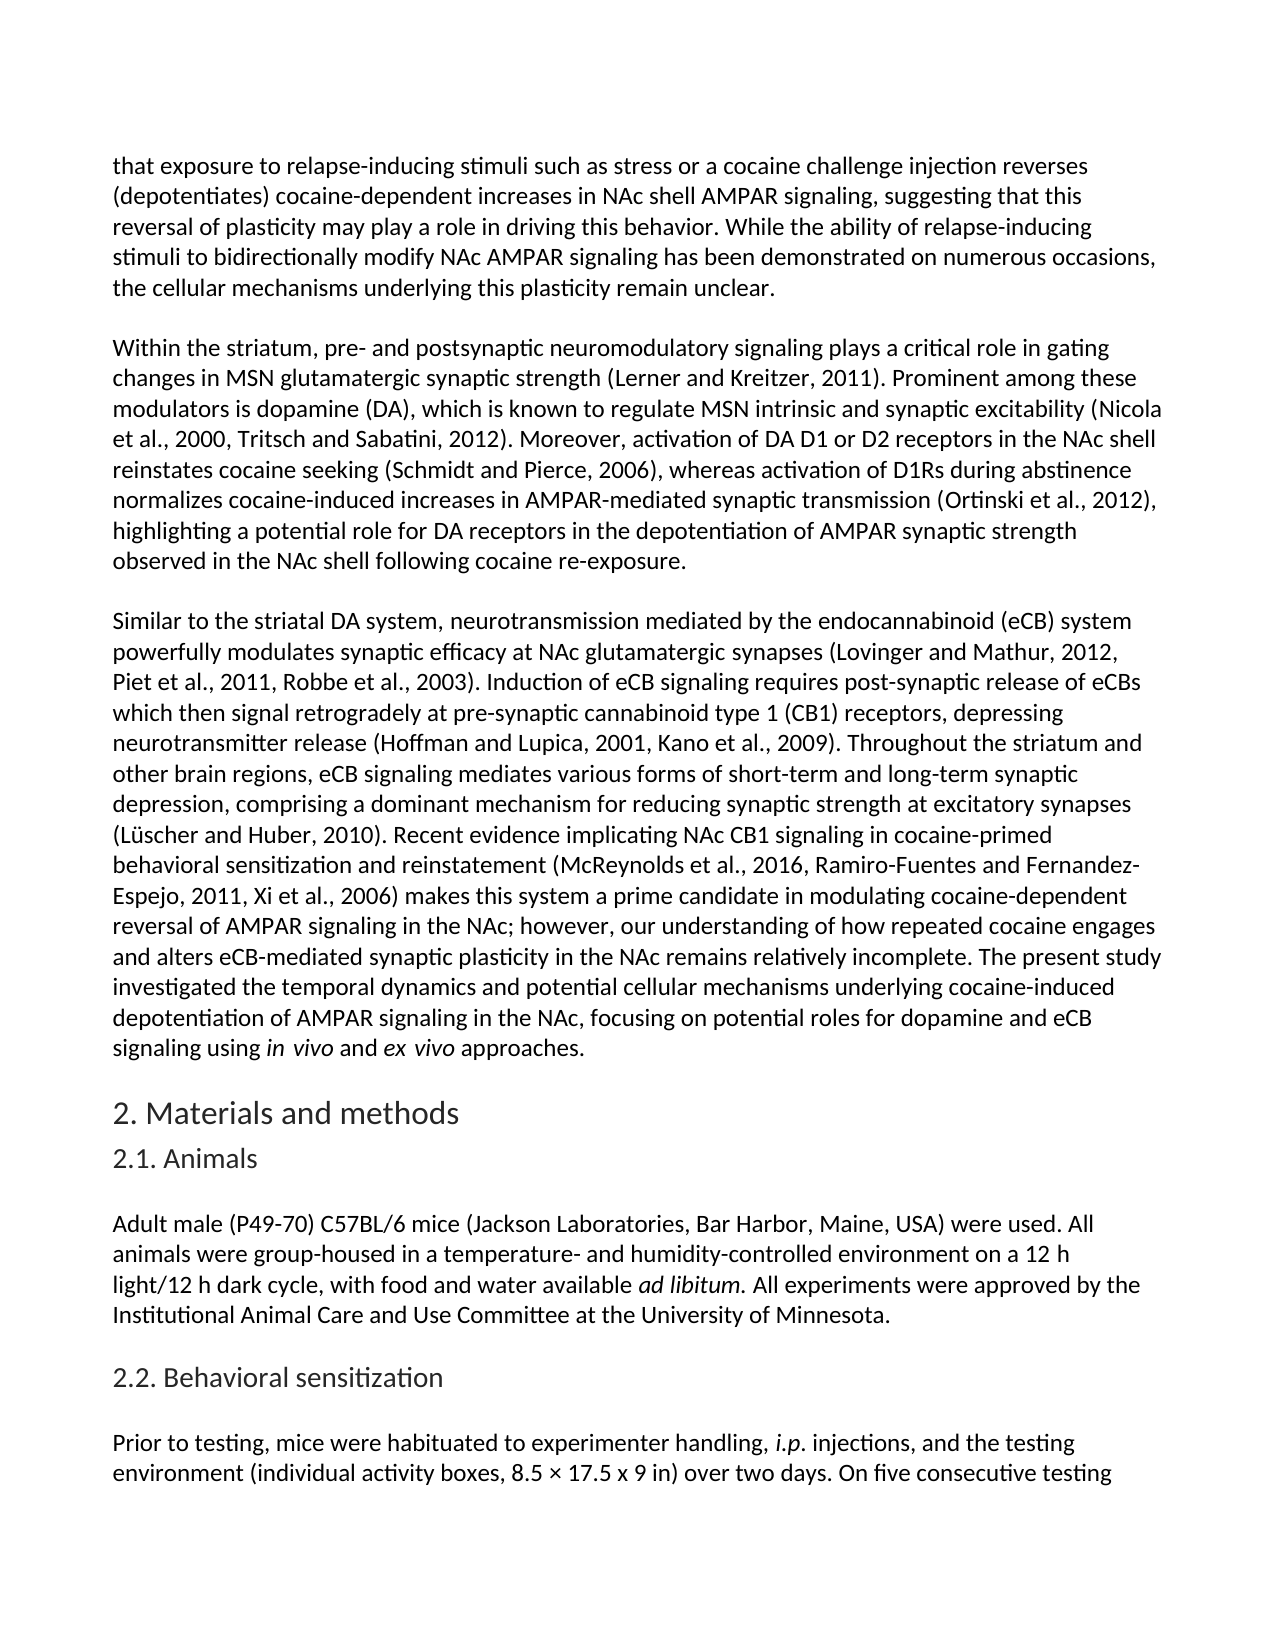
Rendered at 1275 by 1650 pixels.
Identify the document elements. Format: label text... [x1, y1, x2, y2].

subtitle 2. Materials and methods [112, 1092, 1162, 1133]
text Within the striatum, pre- and postsynaptic neuromodulatory signaling plays a critical role in gating changes in MSN glutamatergic synaptic strength (Lerner and Kreitzer, 2011). Prominent among these modulators is dopamine (DA), which is known to regulate MSN intrinsic and synaptic excitability (Nicola et al., 2000, Tritsch and Sabatini, 2012). Moreover, activation of DA D1 or D2 receptors in the NAc shell reinstates cocaine seeking (Schmidt and Pierce, 2006), whereas activation of D1Rs during abstinence normalizes cocaine-induced increases in AMPAR-mediated synaptic transmission (Ortinski et al., 2012), highlighting a potential role for DA receptors in the depotentiation of AMPAR synaptic strength observed in the NAc shell following cocaine re-exposure. [112, 332, 1162, 576]
subtitle 2.1. Animals [112, 1140, 1162, 1176]
subtitle 2.2. Behavioral sensitization [112, 1359, 1162, 1395]
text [112, 150, 1162, 303]
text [112, 1427, 1162, 1488]
text Similar to the striatal DA system, neurotransmission mediated by the endocannabinoid (eCB) system powerfully modulates synaptic efficacy at NAc glutamatergic synapses (Lovinger and Mathur, 2012, Piet et al., 2011, Robbe et al., 2003). Induction of eCB signaling requires post-synaptic release of eCBs which then signal retrogradely at pre-synaptic cannabinoid type 1 (CB1) receptors, depressing neurotransmitter release (Hoffman and Lupica, 2001, Kano et al., 2009). Throughout the striatum and other brain regions, eCB signaling mediates various forms of short-term and long-term synaptic depression, comprising a dominant mechanism for reducing synaptic strength at excitatory synapses (Lüscher and Huber, 2010). Recent evidence implicating NAc CB1 signaling in cocaine-primed behavioral sensitization and reinstatement (McReynolds et al., 2016, Ramiro-Fuentes and Fernandez-Espejo, 2011, Xi et al., 2006) makes this system a prime candidate in modulating cocaine-dependent reversal of AMPAR signaling in the NAc; however, our understanding of how repeated cocaine engages and alters eCB-mediated synaptic plasticity in the NAc remains relatively incomplete. The present study investigated the temporal dynamics and potential cellular mechanisms underlying cocaine-induced depotentiation of AMPAR signaling in the NAc, focusing on potential roles for dopamine and eCB signaling using in vivo and ex vivo approaches. [112, 605, 1162, 1063]
text Adult male (P49-70) C57BL/6 mice (Jackson Laboratories, Bar Harbor, Maine, USA) were used. All animals were group-housed in a temperature- and humidity-controlled environment on a 12 h light/12 h dark cycle, with food and water available ad libitum. All experiments were approved by the Institutional Animal Care and Use Committee at the University of Minnesota. [112, 1208, 1162, 1330]
